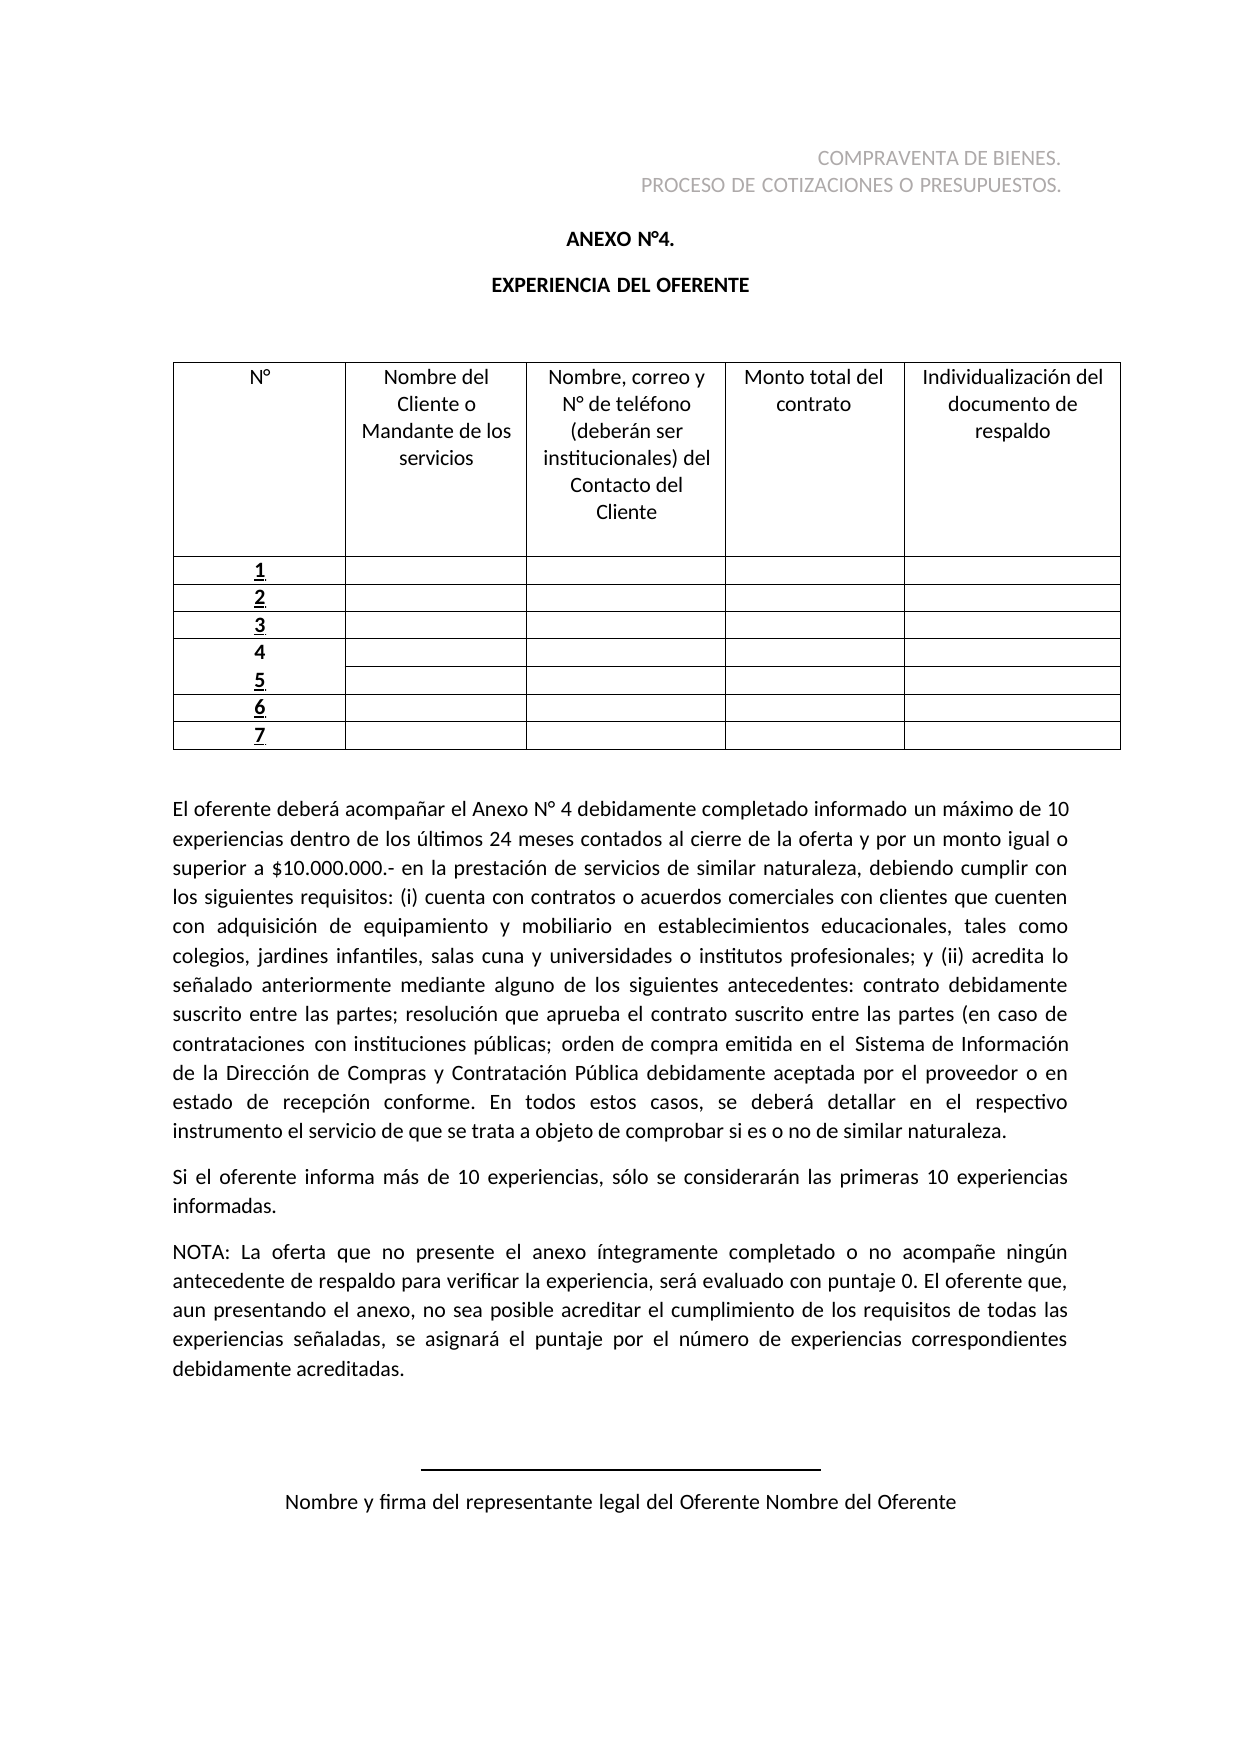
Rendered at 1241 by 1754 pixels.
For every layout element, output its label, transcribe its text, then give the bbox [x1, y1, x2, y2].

table_header Nombre del Cliente o Mandante de los servicios [346, 363, 526, 556]
table_cell 6 [174, 695, 345, 721]
table_cell 4 [174, 639, 345, 666]
title EXPERIENCIA DEL OFERENTE [162, 271, 1078, 298]
table_cell 5 [174, 666, 345, 693]
table_cell 1 [174, 557, 345, 584]
table_cell [346, 667, 526, 693]
text El oferente deberá acompañar el Anexo N° 4 debidamente completado informado un máximo de 10 experiencias dentro de los últimos 24 meses contados al cierre de la oferta y por un monto igual o superior a $10.000.000.- en la prestación de servicios de similar naturaleza, debiendo cumplir con los siguientes requisitos: (i) cuenta con contratos o acuerdos comerciales con clientes que cuenten con adquisición de equipamiento y mobiliario en establecimientos educacionales, tales como colegios, jardines infantiles, salas cuna y universidades o institutos profesionales; y (ii) acredita lo señalado anteriormente mediante alguno de los siguientes antecedentes: contrato debidamente suscrito entre las partes; resolución que aprueba el contrato suscrito entre las partes (en caso de contrataciones con instituciones públicas; orden de compra emitida en el Sistema de Información de la Dirección de Compras y Contratación Pública debidamente aceptada por el proveedor o en estado de recepción conforme. En todos estos casos, se deberá detallar en el respectivo instrumento el servicio de que se trata a objeto de comprobar si es o no de similar naturaleza. [172, 796, 1069, 1144]
table_cell 7 [174, 722, 345, 748]
table_cell [527, 557, 725, 584]
table_cell [905, 722, 1120, 748]
table_header Monto total del contrato [726, 363, 904, 556]
table_cell [346, 557, 526, 584]
table_cell [346, 585, 526, 611]
text NOTA: La oferta que no presente el anexo íntegramente completado o no acompañe ningún antecedente de respaldo para verificar la experiencia, será evaluado con puntaje 0. El oferente que, aun presentando el anexo, no sea posible acreditar el cumplimiento de los requisitos de todas las experiencias señaladas, se asignará el puntaje por el número de experiencias correspondientes debidamente acreditadas. [172, 1238, 1069, 1382]
table_cell [905, 557, 1120, 584]
table_header Nombre, correo y N° de teléfono (deberán ser institucionales) del Contacto del Cliente [527, 363, 725, 556]
table_cell [346, 639, 526, 666]
table_cell 3 [174, 612, 345, 638]
table_header Individualización del documento de respaldo [905, 363, 1120, 556]
table_cell [905, 639, 1120, 666]
table_cell [527, 639, 725, 666]
table_cell [726, 639, 904, 666]
table_cell [527, 612, 725, 638]
table_cell [346, 612, 526, 638]
table_cell [726, 695, 904, 721]
table_cell [726, 612, 904, 638]
table_cell [726, 557, 904, 584]
text Si el oferente informa más de 10 experiencias, sólo se considerarán las primeras 10 experiencias informadas. [172, 1163, 1069, 1219]
table_cell [905, 585, 1120, 611]
table_cell [346, 722, 526, 748]
table_cell [905, 667, 1120, 693]
table_cell [527, 722, 725, 748]
table_cell [527, 585, 725, 611]
table_cell [726, 722, 904, 748]
table_header N° [174, 363, 345, 556]
title ANEXO N°4. [163, 225, 1078, 252]
table_cell [726, 585, 904, 611]
table_cell 2 [174, 585, 345, 611]
text Nombre y firma del representante legal del Oferente Nombre del Oferente [163, 1488, 1078, 1515]
table_cell [527, 667, 725, 693]
table_cell [527, 695, 725, 721]
table_cell [905, 612, 1120, 638]
text COMPRAVENTA DE BIENES. PROCESO DE COTIZACIONES O PRESUPUESTOS. [641, 144, 1122, 198]
table_cell [346, 695, 526, 721]
table_cell [905, 695, 1120, 721]
table_cell [726, 667, 904, 693]
